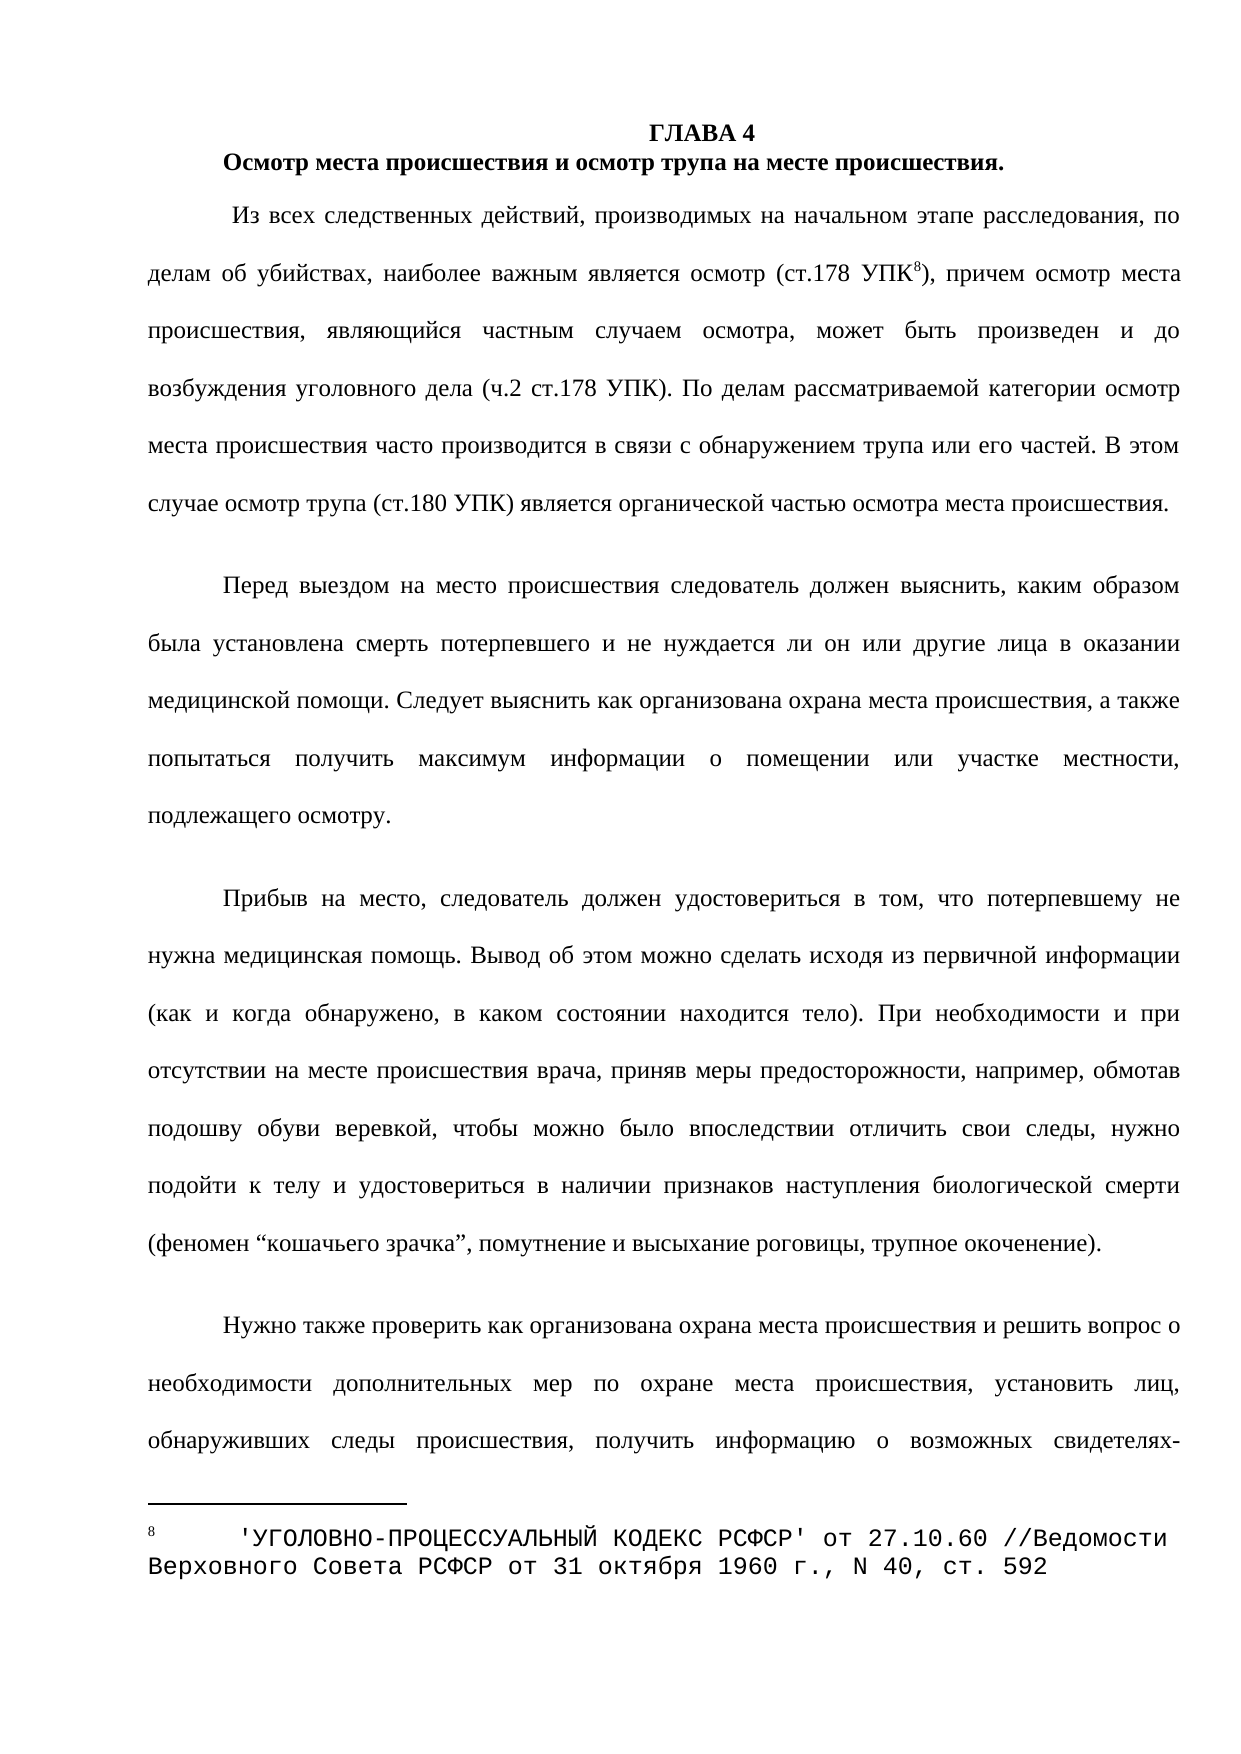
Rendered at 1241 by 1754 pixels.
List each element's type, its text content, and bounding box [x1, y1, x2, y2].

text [148, 1311, 1181, 1454]
text Прибыв на место, следователь должен удостовериться в том, что потерпевшему не нужна медицинская помощь. Вывод об этом можно сделать исходя из первичной информации (как и когда обнаружено, в каком состоянии находится тело). При необходимости и при отсутствии на месте происшествия врача, приняв меры предосторожности, например, обмотав подошву обуви веревкой, чтобы можно было впоследствии отличить свои следы, нужно подойти к телу и удостовериться в наличии признаков наступления биологической смерти (феномен “кошачьего зрачка”, помутнение и высыхание роговицы, трупное окоченение). [148, 883, 1181, 1257]
text ГЛАВА 4 [148, 118, 1181, 147]
text Осмотр места происшествия и осмотр трупа на месте происшествия. [148, 147, 1181, 176]
text Перед выездом на место происшествия следователь должен выяснить, каким образом была установлена смерть потерпевшего и не нуждается ли он или другие лица в оказании медицинской помощи. Следует выяснить как организована охрана места происшествия, а также попытаться получить максимум информации о помещении или участке местности, подлежащего осмотру. [148, 571, 1181, 829]
text Из всех следственных действий, производимых на начальном этапе расследования, по делам об убийствах, наиболее важным является осмотр (ст.178 УПК), причем осмотр места происшествия, являющийся частным случаем осмотра, может быть произведен и до возбуждения уголовного дела (ч.2 ст.178 УПК). По делам рассматриваемой категории осмотр места происшествия часто производится в связи с обнаружением трупа или его частей. В этом случае осмотр трупа (ст.180 УПК) является органической частью осмотра места происшествия. [148, 201, 1181, 517]
